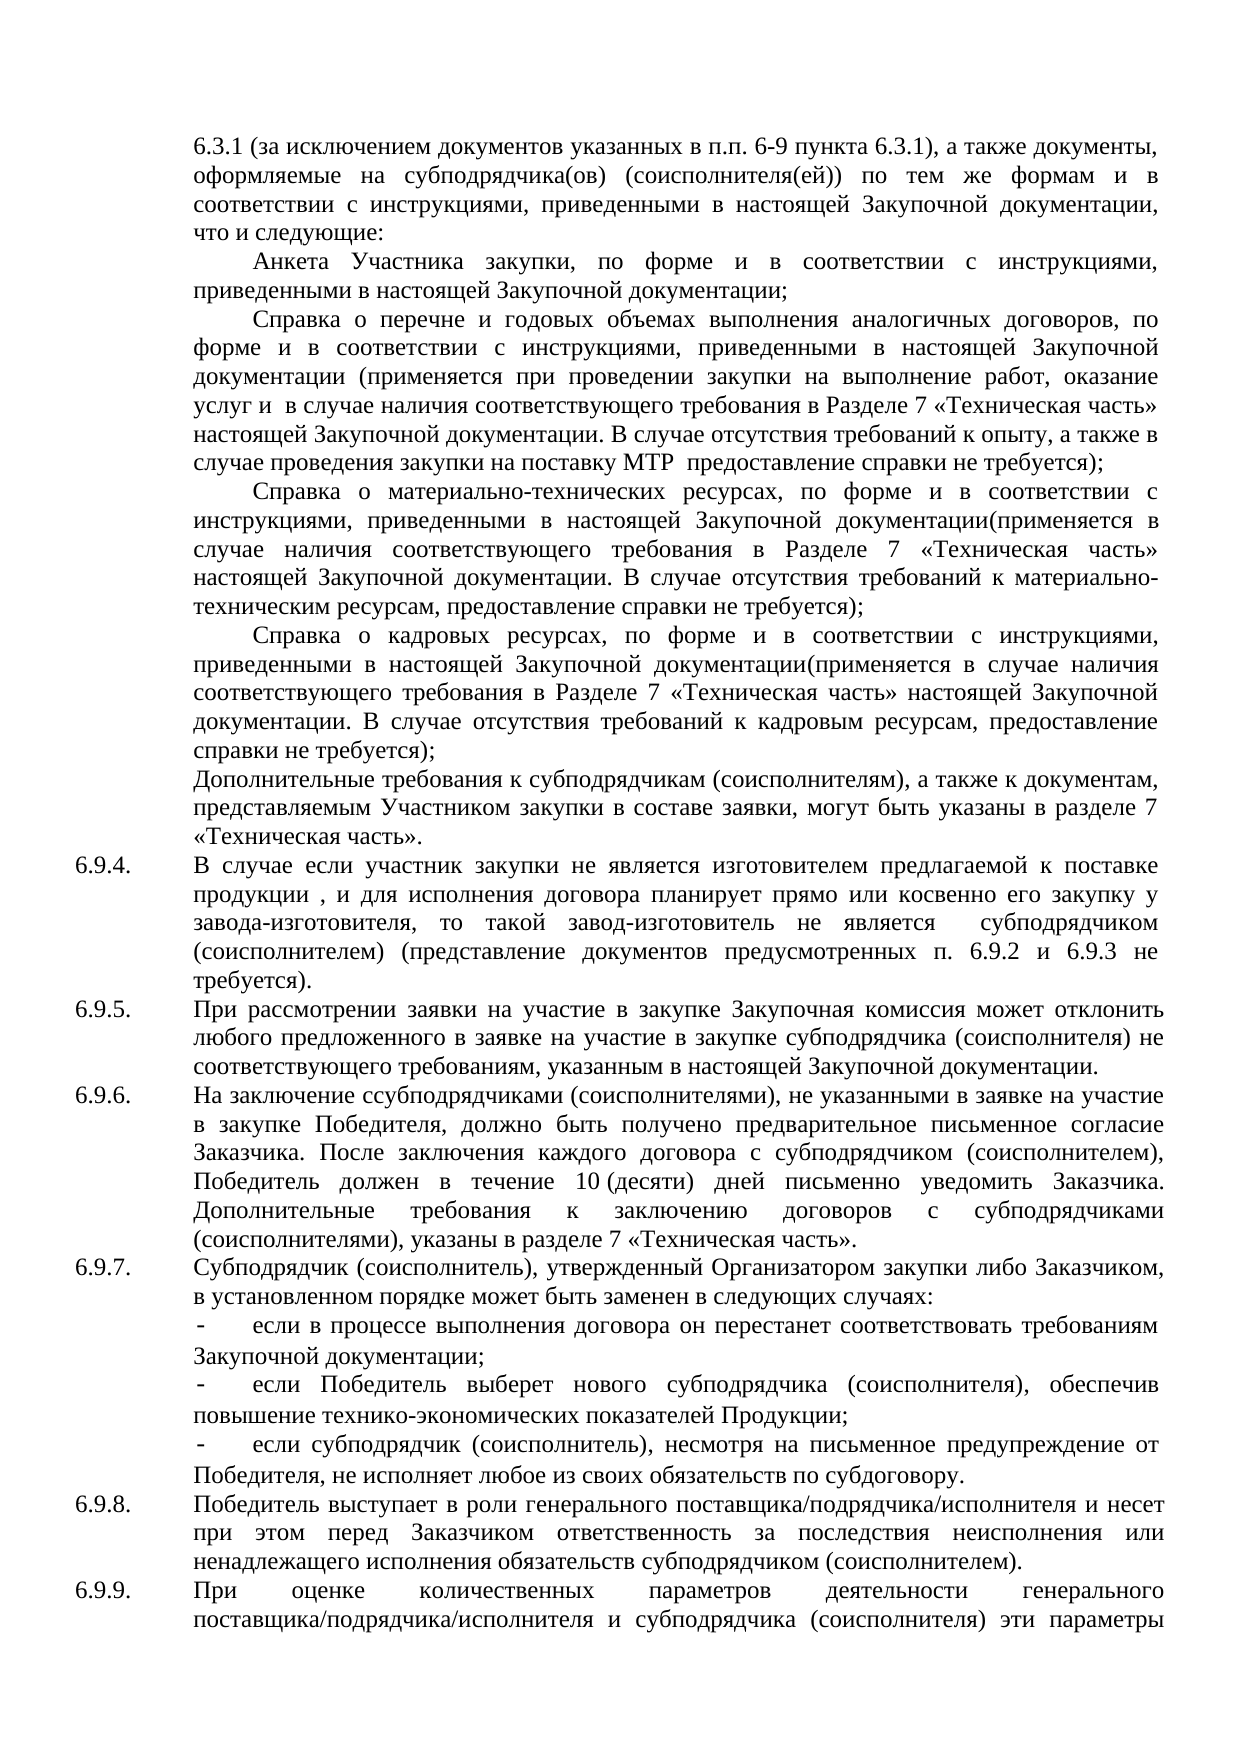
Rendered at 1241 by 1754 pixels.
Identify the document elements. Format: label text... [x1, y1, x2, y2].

text Дополнительные требования к субподрядчикам (соисполнителям), а также к документам, представляемым Участником закупки в составе заявки, могут быть указаны в разделе 7 «Техническая часть». [193, 764, 1159, 850]
list При рассмотрении заявки на участие в закупке Закупочная комиссия может отклонить любого предложенного в заявке на участие в закупке субподрядчика (соисполнителя) не соответствующего требованиям, указанным в настоящей Закупочной документации. [75, 994, 1165, 1080]
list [75, 1575, 1165, 1632]
list Победитель выступает в роли генерального поставщика/подрядчика/исполнителя и несет при этом перед Заказчиком ответственность за последствия неисполнения или ненадлежащего исполнения обязательств субподрядчиком (соисполнителем). [75, 1489, 1165, 1575]
list В случае если участник закупки не является изготовителем предлагаемой к поставке продукции , и для исполнения договора планирует прямо или косвенно его закупку у завода-изготовителя, то такой завод-изготовитель не является субподрядчиком (соисполнителем) (представление документов предусмотренных п. 6.9.2 и 6.9.3 не требуется). [75, 850, 1159, 994]
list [75, 131, 1159, 246]
text ­ Справка о кадровых ресурсах, по форме и в соответствии с инструкциями, приведенными в настоящей Закупочной документации(применяется в случае наличия соответствующего требования в Разделе 7 «Техническая часть» настоящей Закупочной документации. В случае отсутствия требований к кадровым ресурсам, предоставление справки не требуется); [193, 620, 1159, 764]
list если в процессе выполнения договора он перестанет соответствовать требованиям Закупочной документации; [193, 1310, 1159, 1369]
list если субподрядчик (соисполнитель), несмотря на письменное предупреждение от Победителя, не исполняет любое из своих обязательств по субдоговору. [193, 1429, 1159, 1489]
list если Победитель выберет нового субподрядчика (соисполнителя), обеспечив повышение технико-экономических показателей Продукции; [193, 1369, 1159, 1429]
list Субподрядчик (соисполнитель), утвержденный Организатором закупки либо Заказчиком, в установленном порядке может быть заменен в следующих случаях: [75, 1252, 1165, 1310]
text ­ Справка о материально-технических ресурсах, по форме и в соответствии с инструкциями, приведенными в настоящей Закупочной документации(применяется в случае наличия соответствующего требования в Разделе 7 «Техническая часть» настоящей Закупочной документации. В случае отсутствия требований к материально-техническим ресурсам, предоставление справки не требуется); [193, 476, 1159, 620]
text ­ Справка о перечне и годовых объемах выполнения аналогичных договоров, по форме и в соответствии с инструкциями, приведенными в настоящей Закупочной документации (применяется при проведении закупки на выполнение работ, оказание услуг и в случае наличия соответствующего требования в Разделе 7 «Техническая часть» настоящей Закупочной документации. В случае отсутствия требований к опыту, а также в случае проведения закупки на поставку МТР предоставление справки не требуется); [193, 304, 1159, 476]
list На заключение ссубподрядчиками (соисполнителями), не указанными в заявке на участие в закупке Победителя, должно быть получено предварительное письменное согласие Заказчика. После заключения каждого договора с субподрядчиком (соисполнителем), Победитель должен в течение 10 (десяти) дней письменно уведомить Заказчика. Дополнительные требования к заключению договоров с субподрядчиками (соисполнителями), указаны в разделе 7 «Техническая часть». [75, 1080, 1165, 1252]
text ­ Анкета Участника закупки, по форме и в соответствии с инструкциями, приведенными в настоящей Закупочной документации; [193, 246, 1159, 304]
